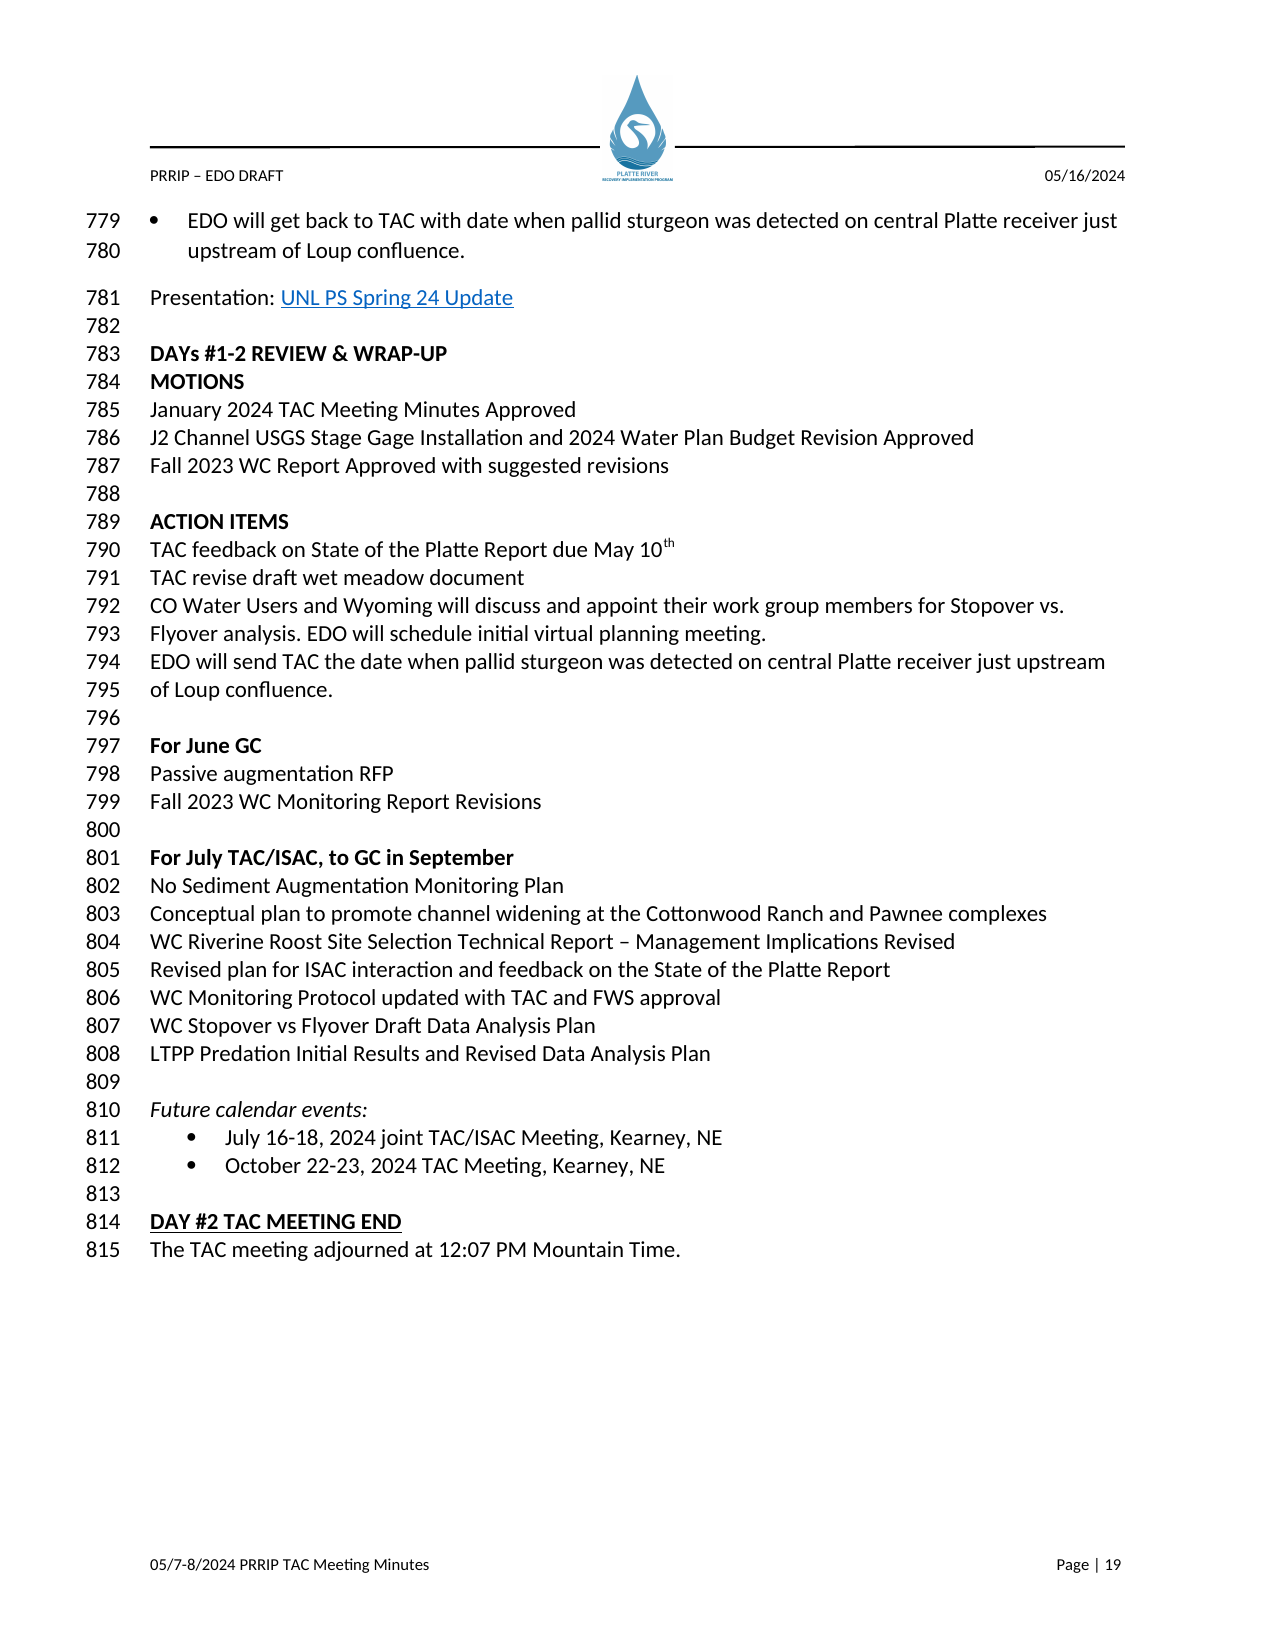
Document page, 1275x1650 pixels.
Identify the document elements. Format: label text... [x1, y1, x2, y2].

text TAC revise draft wet meadow document [150, 563, 1125, 591]
text WC Riverine Roost Site Selection Technical Report – Management Implications Revised [150, 927, 1125, 955]
text CO Water Users and Wyoming will discuss and appoint their work group members for Stopover vs. Flyover analysis. EDO will schedule initial virtual planning meeting. [150, 591, 1125, 647]
text ACTION ITEMS [150, 507, 1125, 535]
text TAC feedback on State of the Platte Report due May 10th [150, 535, 1125, 563]
text MOTIONS [150, 367, 1125, 395]
text Revised plan for ISAC interaction and feedback on the State of the Platte Report [150, 955, 1125, 983]
text Passive augmentation RFP [150, 759, 1125, 787]
text The TAC meeting adjourned at 12:07 PM Mountain Time. [150, 1236, 1125, 1263]
text J2 Channel USGS Stage Gage Installation and 2024 Water Plan Budget Revision Approved [150, 423, 1125, 451]
text January 2024 TAC Meeting Minutes Approved [150, 395, 1125, 423]
list July 16-18, 2024 joint TAC/ISAC Meeting, Kearney, NE [187, 1123, 1125, 1151]
list EDO will get back to TAC with date when pallid sturgeon was detected on central Platte receiver just upstream of Loup confluence. [150, 206, 1125, 264]
list October 22-23, 2024 TAC Meeting, Kearney, NE [187, 1151, 1125, 1179]
text For July TAC/ISAC, to GC in September [150, 843, 1125, 871]
text Fall 2023 WC Monitoring Report Revisions [150, 787, 1125, 815]
text DAY #2 TAC MEETING END [150, 1207, 1125, 1236]
text WC Monitoring Protocol updated with TAC and FWS approval [150, 983, 1125, 1011]
text Fall 2023 WC Report Approved with suggested revisions [150, 451, 1125, 479]
text No Sediment Augmentation Monitoring Plan [150, 871, 1125, 899]
text For June GC [150, 731, 1125, 759]
text WC Stopover vs Flyover Draft Data Analysis Plan [150, 1011, 1125, 1039]
picture [602, 75, 673, 182]
text LTPP Predation Initial Results and Revised Data Analysis Plan [150, 1039, 1125, 1067]
text Future calendar events: [150, 1095, 1125, 1123]
text Presentation: UNL PS Spring 24 Update [150, 283, 1125, 311]
text Conceptual plan to promote channel widening at the Cottonwood Ranch and Pawnee complexes [150, 899, 1125, 927]
text DAYs #1-2 REVIEW & WRAP-UP [150, 339, 1125, 367]
text EDO will send TAC the date when pallid sturgeon was detected on central Platte receiver just upstream of Loup confluence. [150, 647, 1125, 703]
